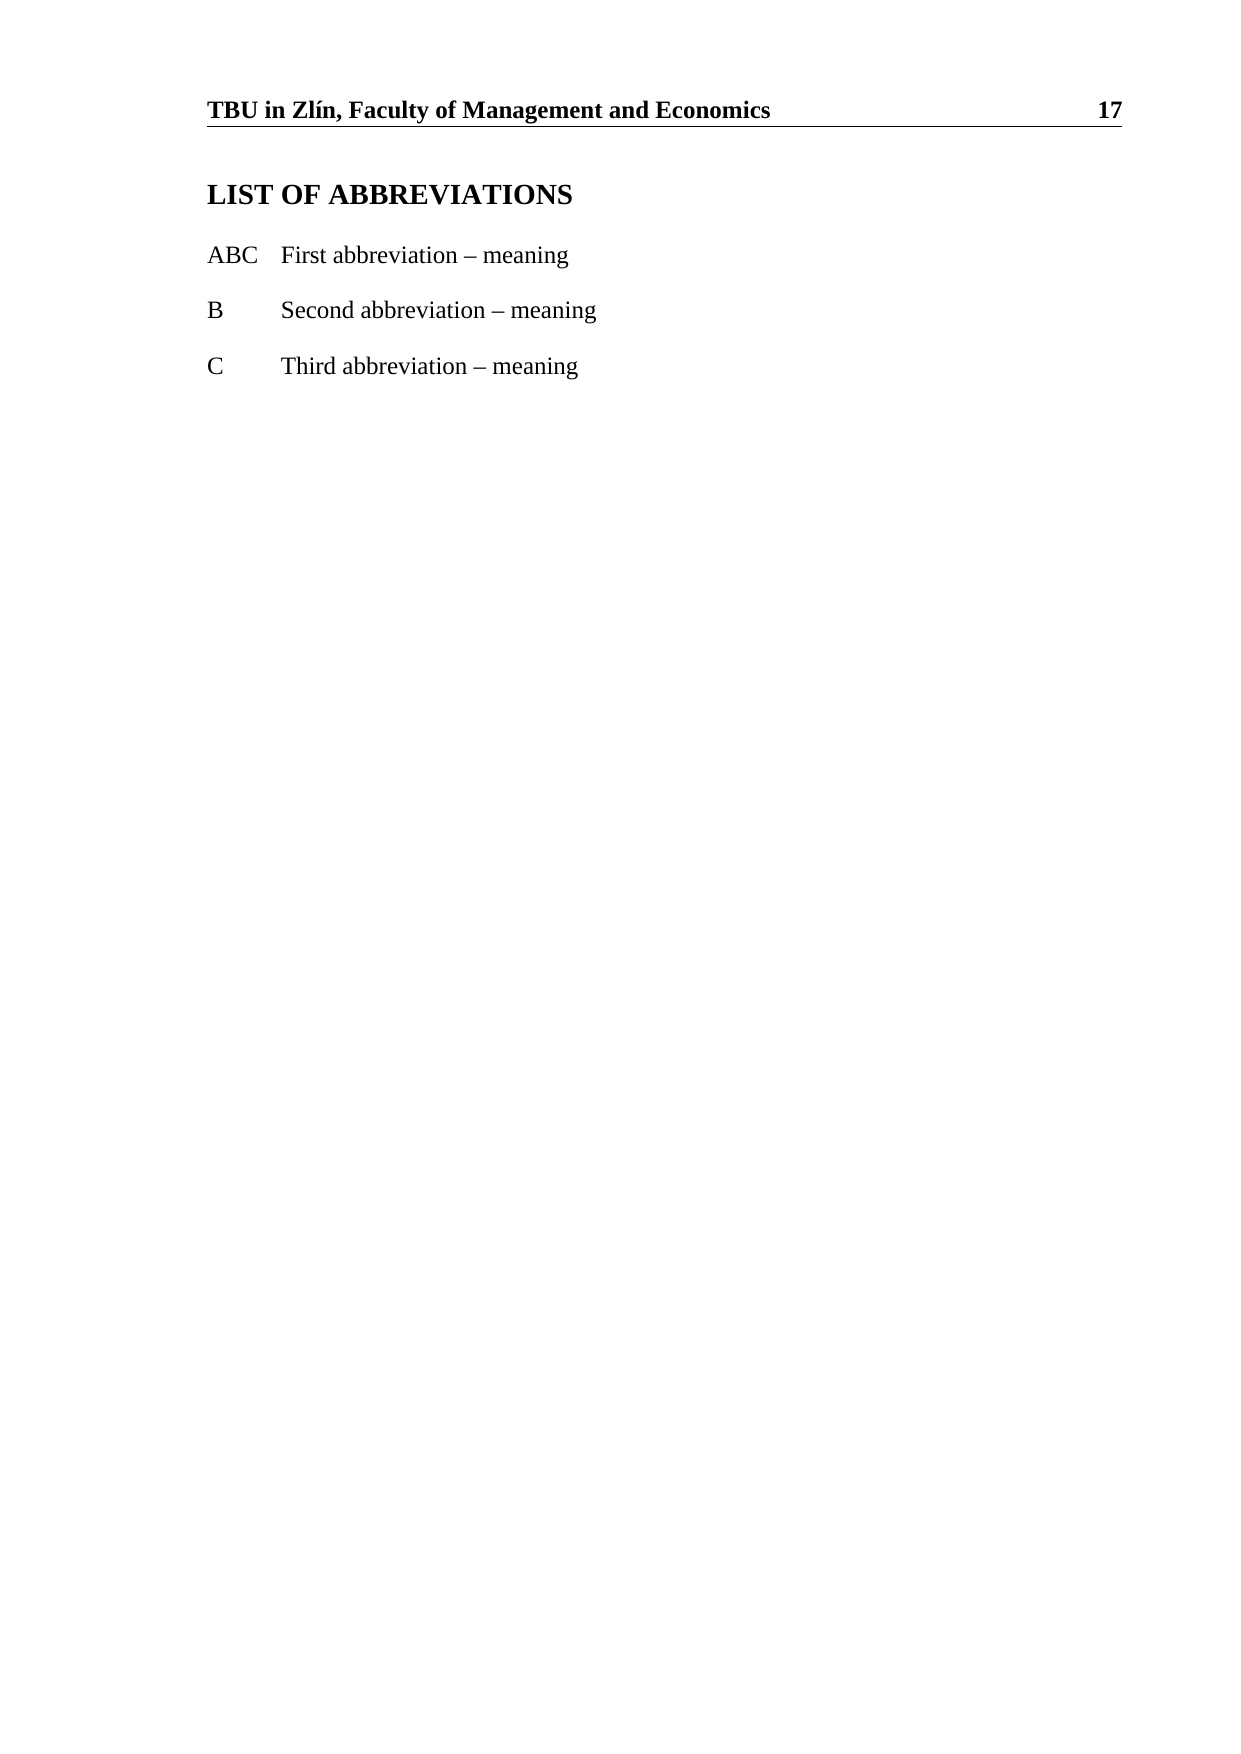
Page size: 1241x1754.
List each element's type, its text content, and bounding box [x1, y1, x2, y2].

text C Third abbreviation – meaning [207, 351, 1122, 380]
text ABC First abbreviation – meaning [207, 240, 1122, 269]
text List of abbreviations [207, 177, 1122, 211]
text B Second abbreviation – meaning [207, 296, 1122, 324]
